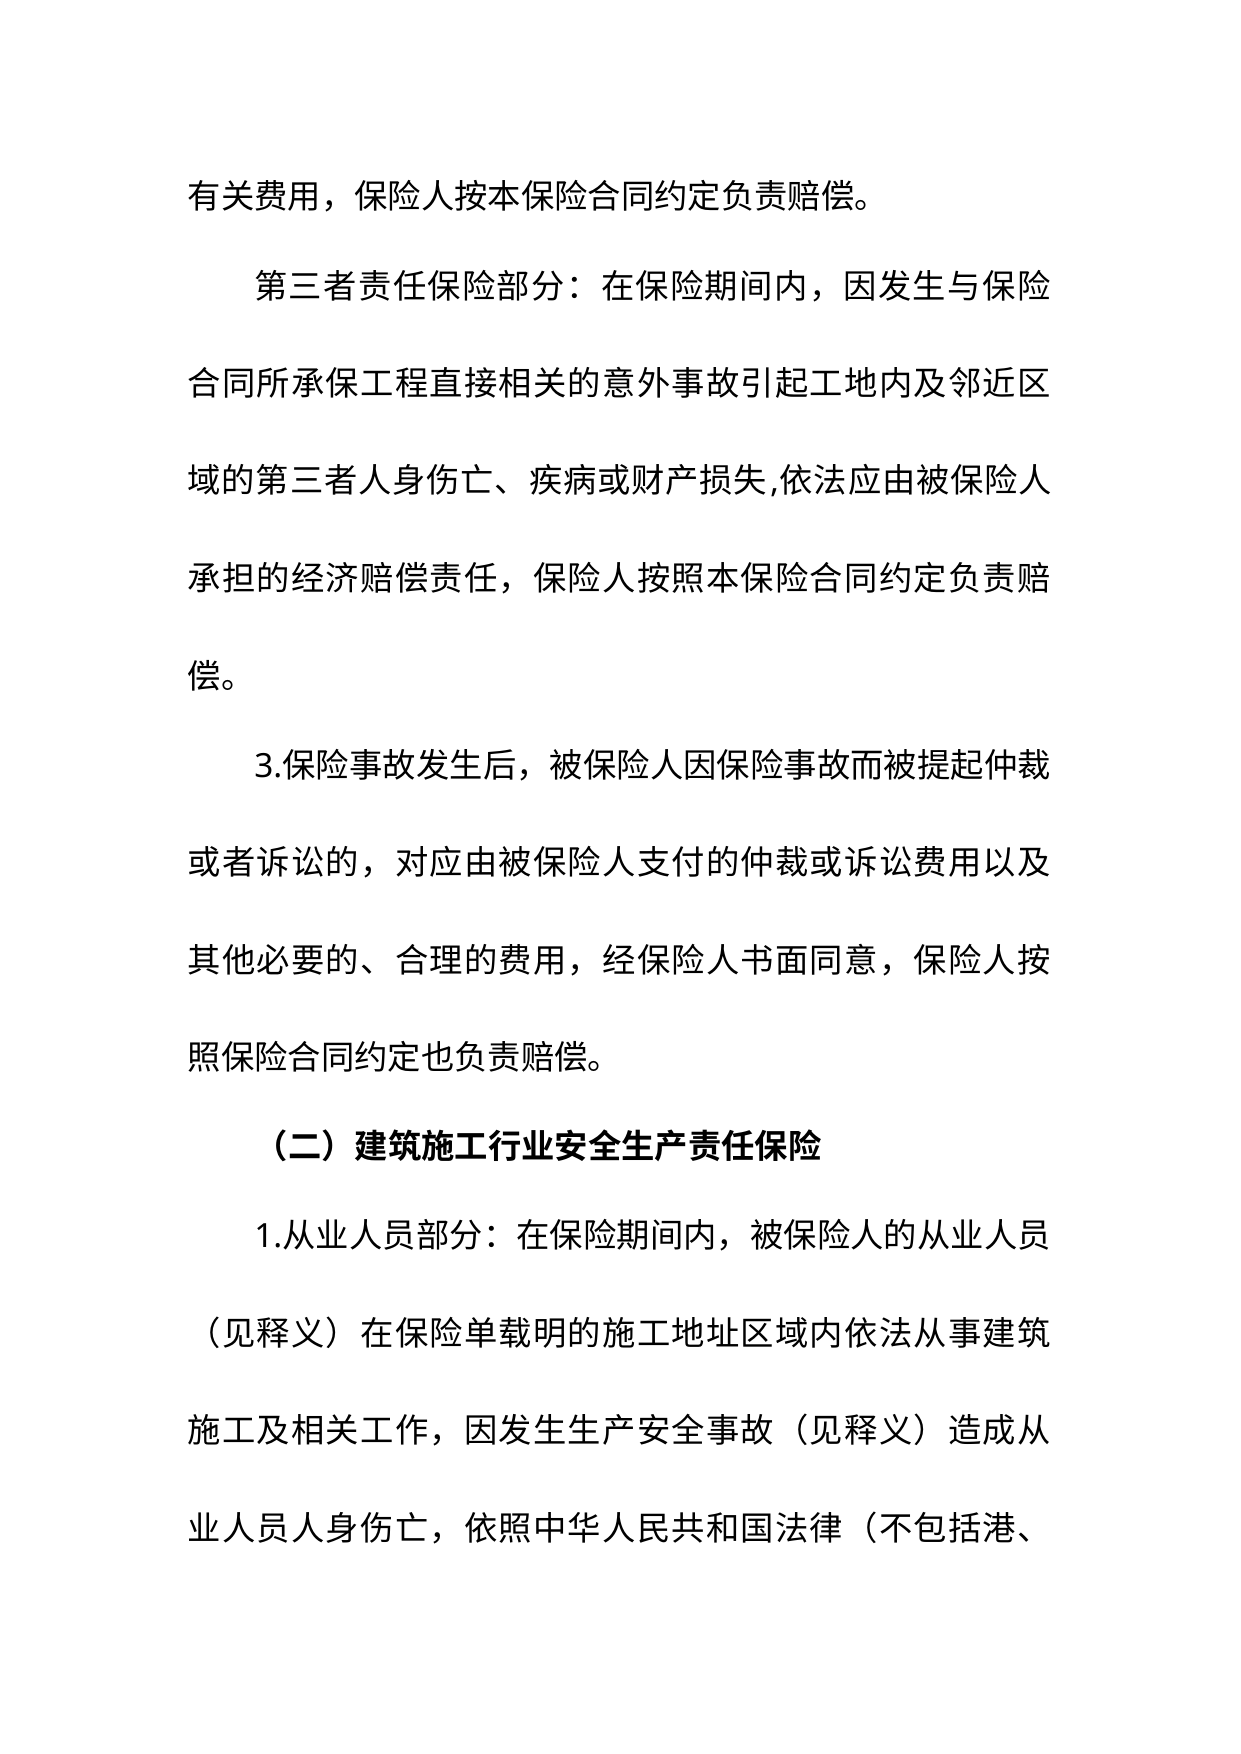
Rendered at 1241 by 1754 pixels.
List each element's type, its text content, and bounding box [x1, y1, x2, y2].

text （二）建筑施工行业安全生产责任保险 [187, 1112, 1053, 1177]
text 3.保险事故发生后，被保险人因保险事故而被提起仲裁或者诉讼的，对应由被保险人支付的仲裁或诉讼费用以及其他必要的、合理的费用，经保险人书面同意，保险人按照保险合同约定也负责赔偿。 [187, 730, 1053, 1088]
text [187, 162, 1053, 227]
text 第三者责任保险部分：在保险期间内，因发生与保险合同所承保工程直接相关的意外事故引起工地内及邻近区域的第三者人身伤亡、疾病或财产损失,依法应由被保险人承担的经济赔偿责任，保险人按照本保险合同约定负责赔偿。 [187, 251, 1053, 706]
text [187, 1201, 1053, 1558]
